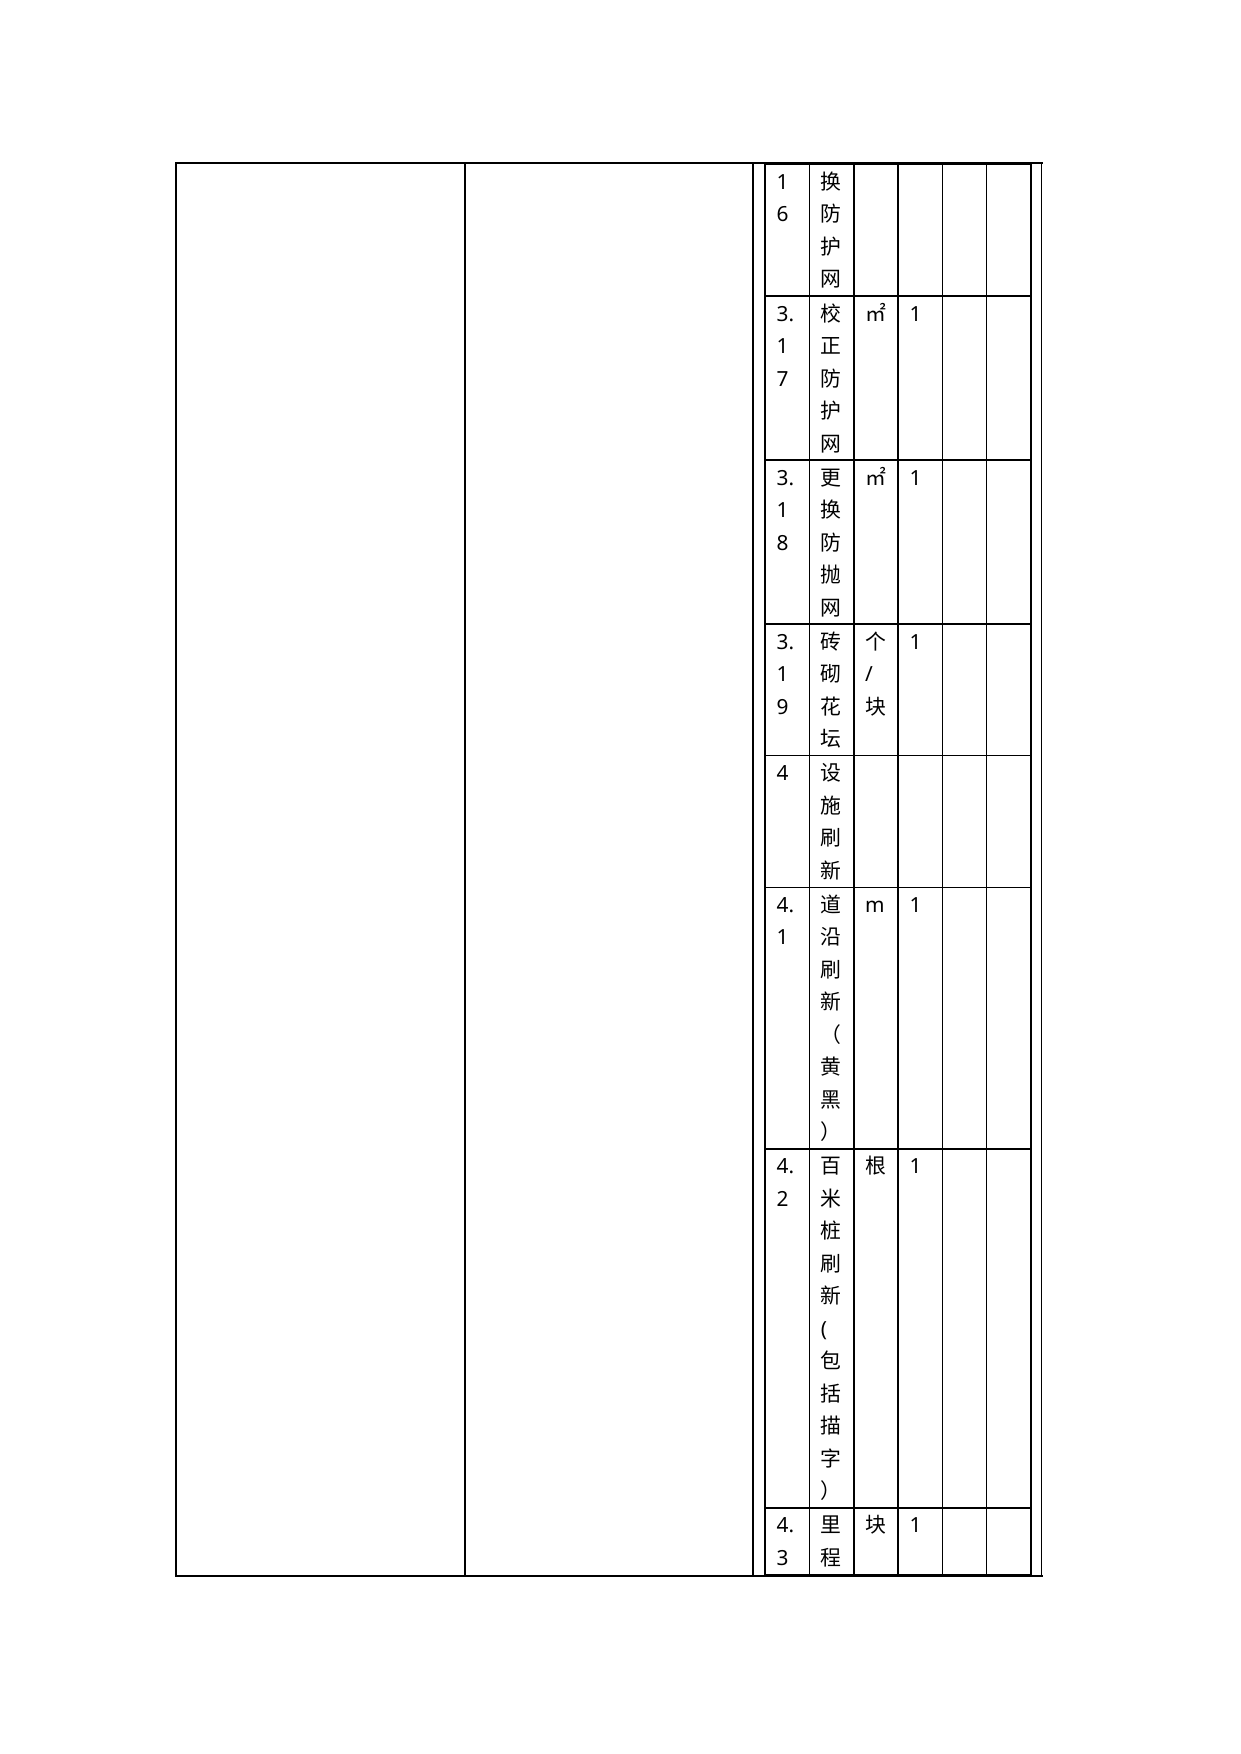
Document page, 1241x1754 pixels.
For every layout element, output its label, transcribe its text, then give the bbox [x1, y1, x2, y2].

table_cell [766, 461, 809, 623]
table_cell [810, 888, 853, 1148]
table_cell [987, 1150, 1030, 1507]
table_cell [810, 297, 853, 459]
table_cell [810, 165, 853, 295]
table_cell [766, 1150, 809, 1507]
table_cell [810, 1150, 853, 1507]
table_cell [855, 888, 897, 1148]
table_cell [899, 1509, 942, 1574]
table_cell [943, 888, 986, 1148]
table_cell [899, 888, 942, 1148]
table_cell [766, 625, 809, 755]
table_cell 1 [177, 164, 464, 1575]
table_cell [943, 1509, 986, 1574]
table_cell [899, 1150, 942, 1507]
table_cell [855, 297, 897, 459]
table_cell [466, 164, 752, 1575]
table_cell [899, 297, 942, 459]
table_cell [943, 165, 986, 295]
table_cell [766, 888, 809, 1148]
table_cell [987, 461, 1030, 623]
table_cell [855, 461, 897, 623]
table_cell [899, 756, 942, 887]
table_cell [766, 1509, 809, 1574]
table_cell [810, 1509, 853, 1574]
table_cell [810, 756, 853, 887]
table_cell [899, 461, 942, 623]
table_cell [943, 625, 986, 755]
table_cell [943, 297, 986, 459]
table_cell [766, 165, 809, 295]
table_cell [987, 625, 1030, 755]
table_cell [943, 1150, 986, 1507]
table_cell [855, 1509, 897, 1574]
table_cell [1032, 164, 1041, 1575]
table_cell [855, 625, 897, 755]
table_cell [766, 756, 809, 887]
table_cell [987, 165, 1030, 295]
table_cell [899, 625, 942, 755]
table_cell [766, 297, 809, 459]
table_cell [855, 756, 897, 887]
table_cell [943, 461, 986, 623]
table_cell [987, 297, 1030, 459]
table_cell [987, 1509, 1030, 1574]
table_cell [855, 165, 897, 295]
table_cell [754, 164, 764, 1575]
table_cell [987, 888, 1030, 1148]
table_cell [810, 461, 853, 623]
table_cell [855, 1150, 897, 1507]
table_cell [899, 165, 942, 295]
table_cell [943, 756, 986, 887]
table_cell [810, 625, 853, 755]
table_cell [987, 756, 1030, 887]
